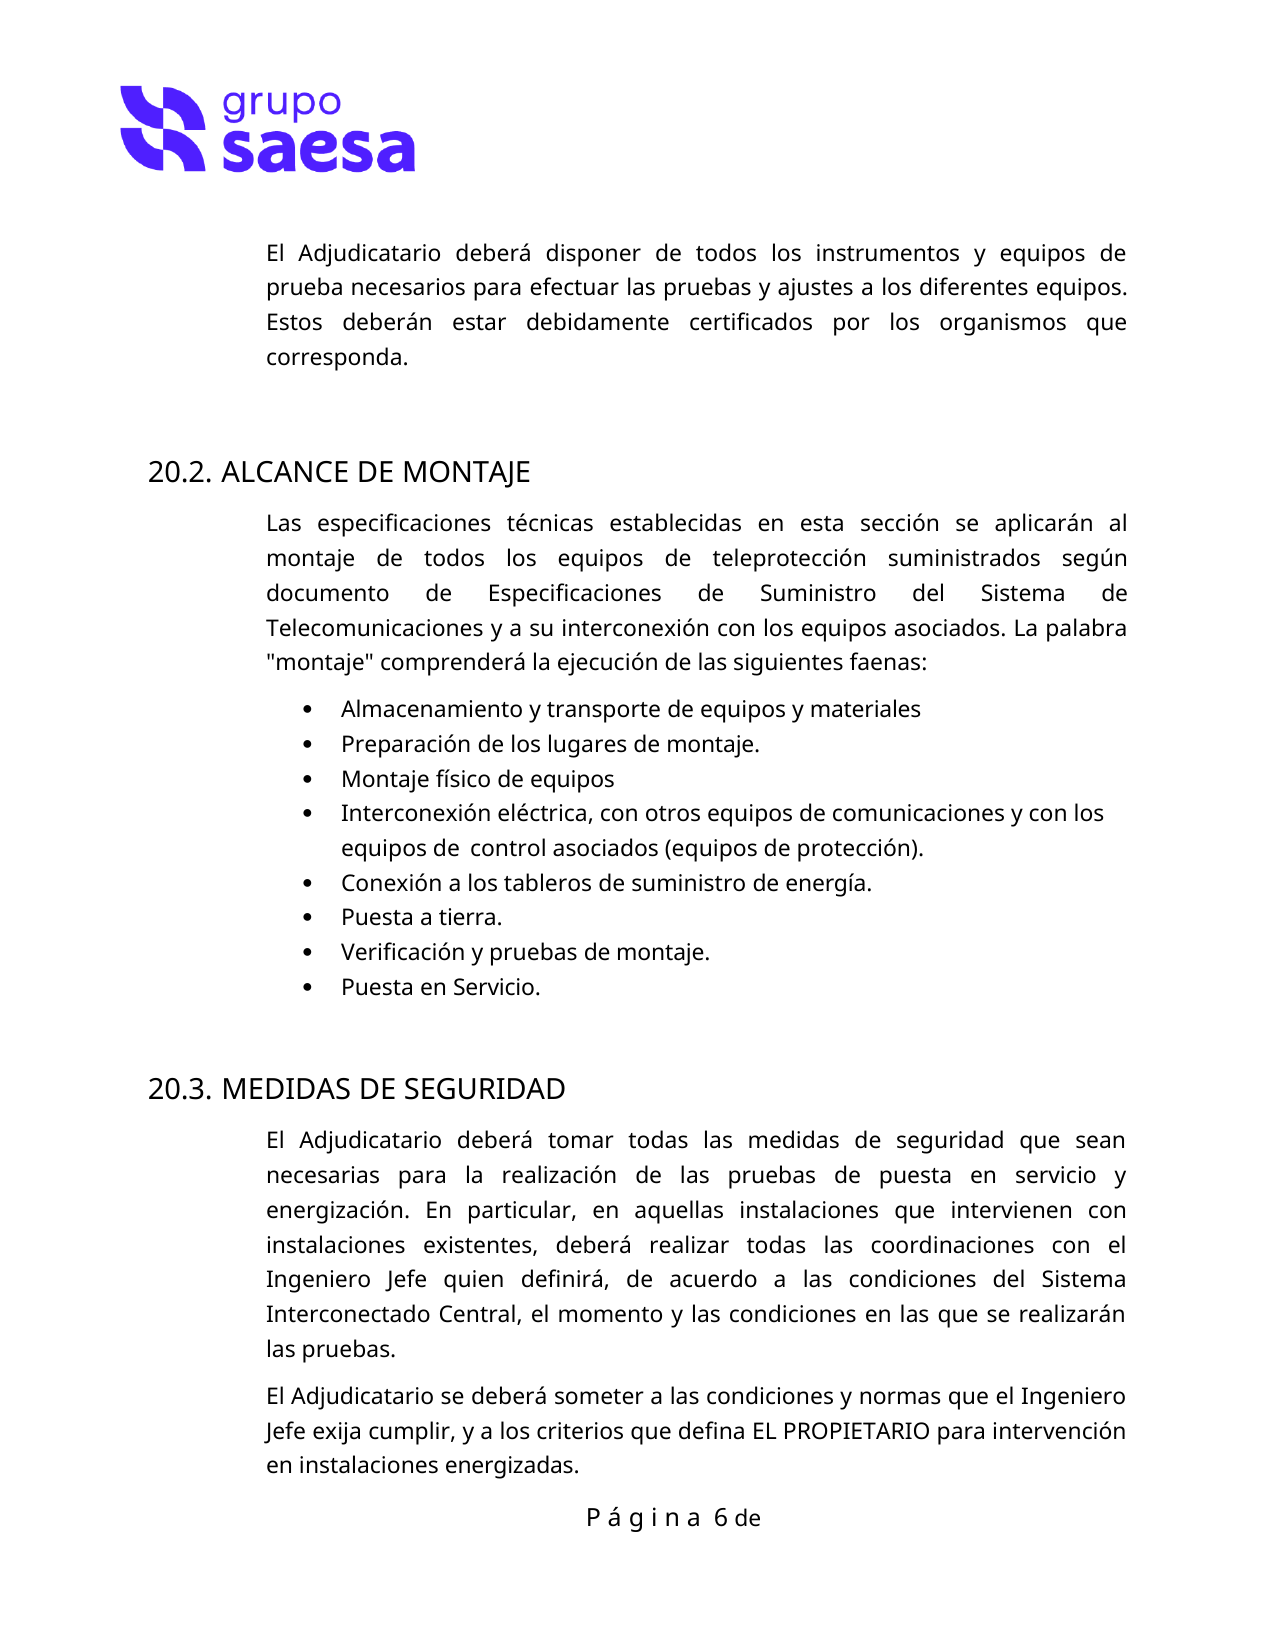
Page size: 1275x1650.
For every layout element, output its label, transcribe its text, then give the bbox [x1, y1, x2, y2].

list Puesta a tierra. [303, 901, 1162, 932]
list Preparación de los lugares de montaje. [303, 728, 1162, 759]
list Verificación y pruebas de montaje. [303, 936, 1162, 967]
text El Adjudicatario deberá disponer de todos los instrumentos y equipos de prueba necesarios para efectuar las pruebas y ajustes a los diferentes equipos. Estos deberán estar debidamente certificados por los organismos que corresponda. [266, 236, 1128, 372]
list Almacenamiento y transporte de equipos y materiales [303, 693, 1162, 724]
text Las especificaciones técnicas establecidas en esta sección se aplicarán al montaje de todos los equipos de teleprotección suministrados según documento de Especificaciones de Suministro del Sistema de Telecomunicaciones y a su interconexión con los equipos asociados. La palabra "montaje" comprenderá la ejecución de las siguientes faenas: [266, 507, 1128, 677]
list Montaje físico de equipos [303, 763, 1162, 794]
list Puesta en Servicio. [303, 971, 1162, 1002]
subtitle MEDIDAS DE SEGURIDAD [148, 1068, 1162, 1108]
list Interconexión eléctrica, con otros equipos de comunicaciones y con los equipos de control asociados (equipos de protección). [303, 797, 1127, 863]
picture [112, 79, 419, 175]
list Conexión a los tableros de suministro de energía. [303, 867, 1162, 898]
text El Adjudicatario se deberá someter a las condiciones y normas que el Ingeniero Jefe exija cumplir, y a los criterios que defina EL PROPIETARIO para intervención en instalaciones energizadas. [266, 1380, 1128, 1481]
text El Adjudicatario deberá tomar todas las medidas de seguridad que sean necesarias para la realización de las pruebas de puesta en servicio y energización. En particular, en aquellas instalaciones que intervienen con instalaciones existentes, deberá realizar todas las coordinaciones con el Ingeniero Jefe quien definirá, de acuerdo a las condiciones del Sistema Interconectado Central, el momento y las condiciones en las que se realizarán las pruebas. [266, 1124, 1127, 1364]
subtitle ALCANCE DE MONTAJE [148, 451, 1162, 491]
